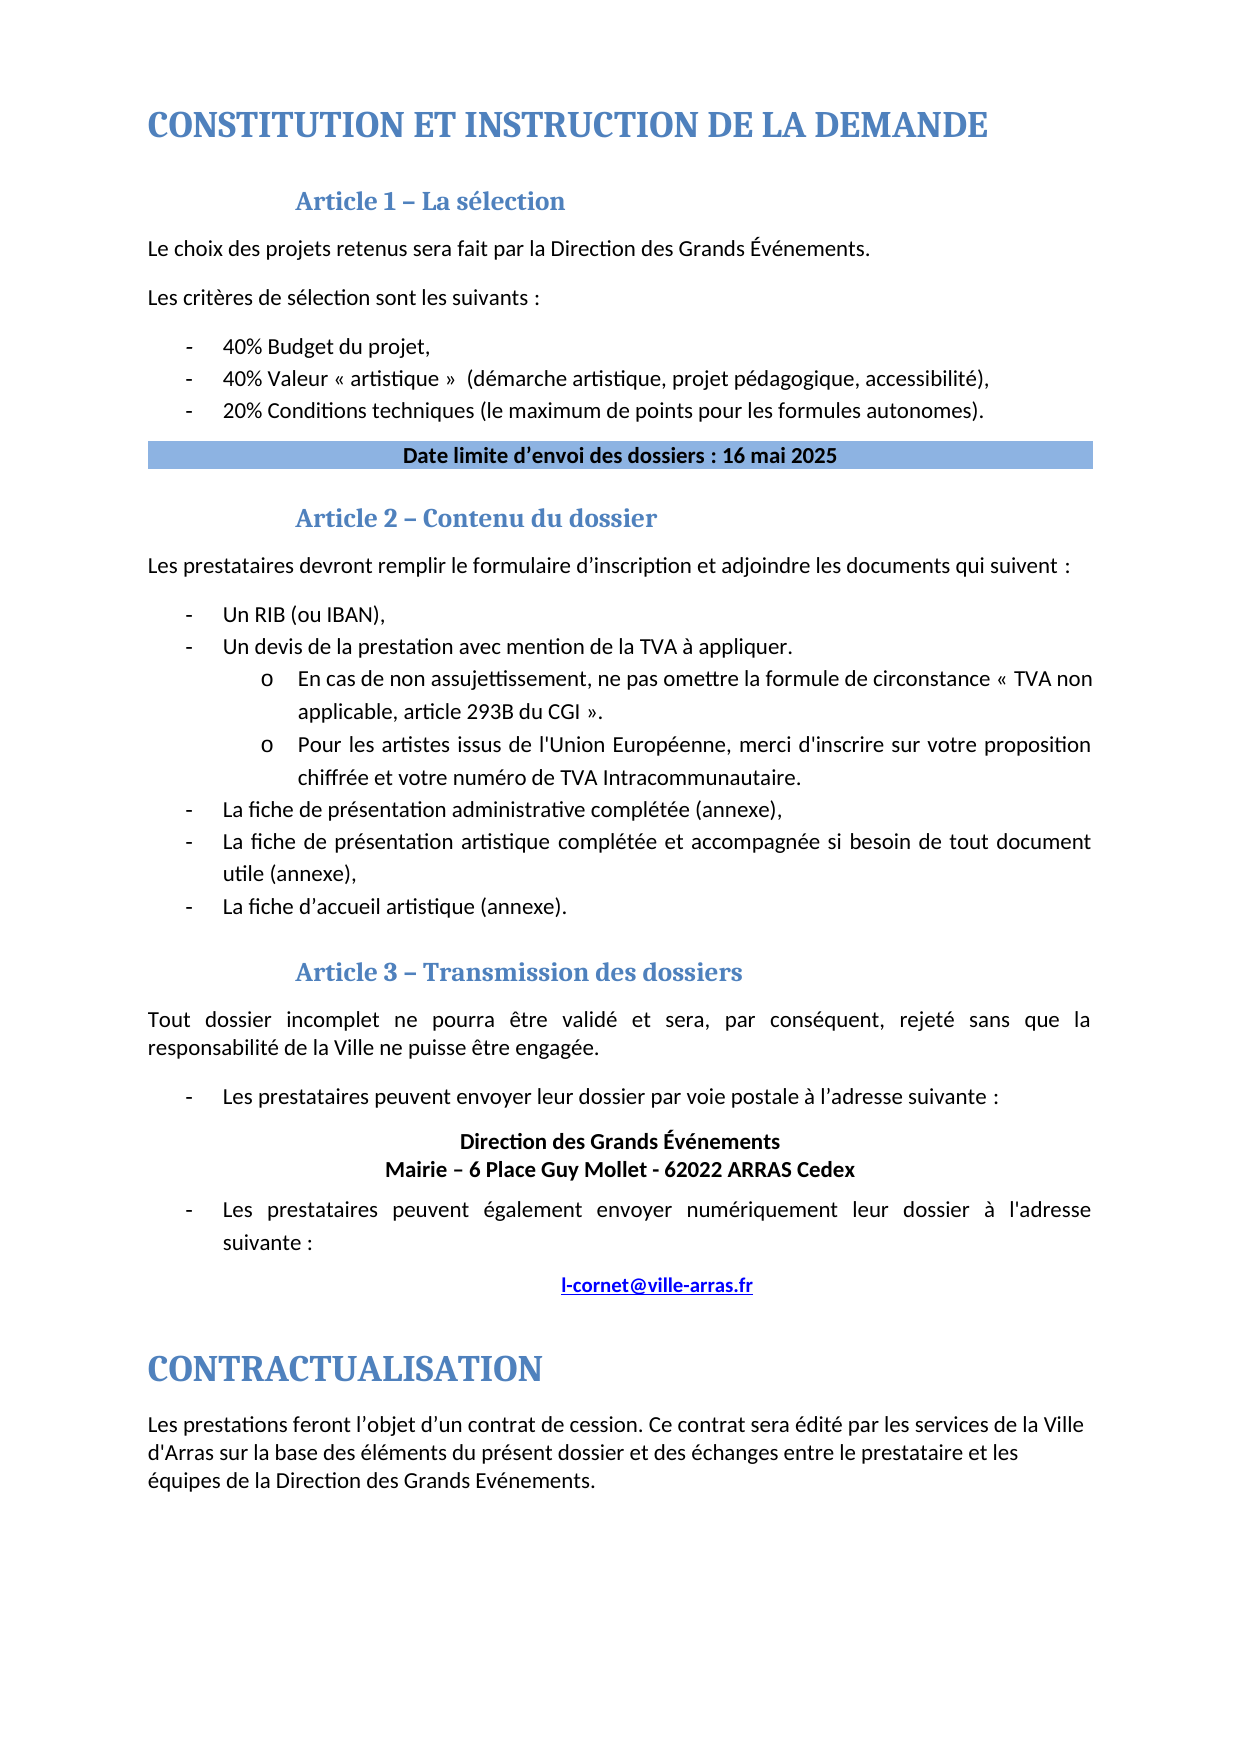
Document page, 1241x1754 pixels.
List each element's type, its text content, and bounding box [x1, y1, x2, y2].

list 40% Budget du projet, [185, 332, 1093, 360]
text l-cornet@ville-arras.fr [148, 1272, 1093, 1298]
text Direction des Grands Événements [148, 1127, 1093, 1155]
list La fiche de présentation administrative complétée (annexe), [185, 795, 1093, 823]
list 40% Valeur « artistique » (démarche artistique, projet pédagogique, accessibilité), [185, 364, 1093, 392]
list Un devis de la prestation avec mention de la TVA à appliquer. [185, 632, 1093, 660]
subtitle CONSTITUTION ET INSTRUCTION DE LA DEMANDE [148, 103, 1093, 147]
list La fiche de présentation artistique complétée et accompagnée si besoin de tout document utile (annexe), [185, 827, 1093, 888]
text Les prestations feront l’objet d’un contrat de cession. Ce contrat sera édité par les services de la Ville d'Arras sur la base des éléments du présent dossier et des échanges entre le prestataire et les équipes de la Direction des Grands Evénements. [148, 1410, 1093, 1494]
list 20% Conditions techniques (le maximum de points pour les formules autonomes). [185, 397, 1093, 425]
text Les prestataires devront remplir le formulaire d’inscription et adjoindre les documents qui suivent : [148, 551, 1093, 579]
text Le choix des projets retenus sera fait par la Direction des Grands Événements. [148, 234, 1093, 263]
list Un RIB (ou IBAN), [185, 600, 1093, 628]
text Mairie – 6 Place Guy Mollet - 62022 ARRAS Cedex [148, 1155, 1093, 1183]
text Date limite d’envoi des dossiers : 16 mai 2025 [148, 441, 1093, 469]
subtitle Article 3 – Transmission des dossiers [295, 957, 1093, 988]
list En cas de non assujettissement, ne pas omettre la formule de circonstance « TVA non applicable, article 293B du CGI ». [260, 664, 1093, 726]
text Les critères de sélection sont les suivants : [148, 283, 1093, 311]
list Les prestataires peuvent également envoyer numériquement leur dossier à l'adresse suivante : [185, 1196, 1093, 1256]
subtitle CONTRACTUALISATION [148, 1348, 1093, 1391]
subtitle Article 2 – Contenu du dossier [295, 503, 1093, 534]
list Les prestataires peuvent envoyer leur dossier par voie postale à l’adresse suivante : [185, 1082, 1093, 1110]
text Tout dossier incomplet ne pourra être validé et sera, par conséquent, rejeté sans que la responsabilité de la Ville ne puisse être engagée. [148, 1006, 1093, 1062]
list La fiche d’accueil artistique (annexe). [185, 892, 1093, 920]
list Pour les artistes issus de l'Union Européenne, merci d'inscrire sur votre proposition chiffrée et votre numéro de TVA Intracommunautaire. [260, 730, 1093, 791]
subtitle Article 1 – La sélection [295, 186, 1093, 217]
